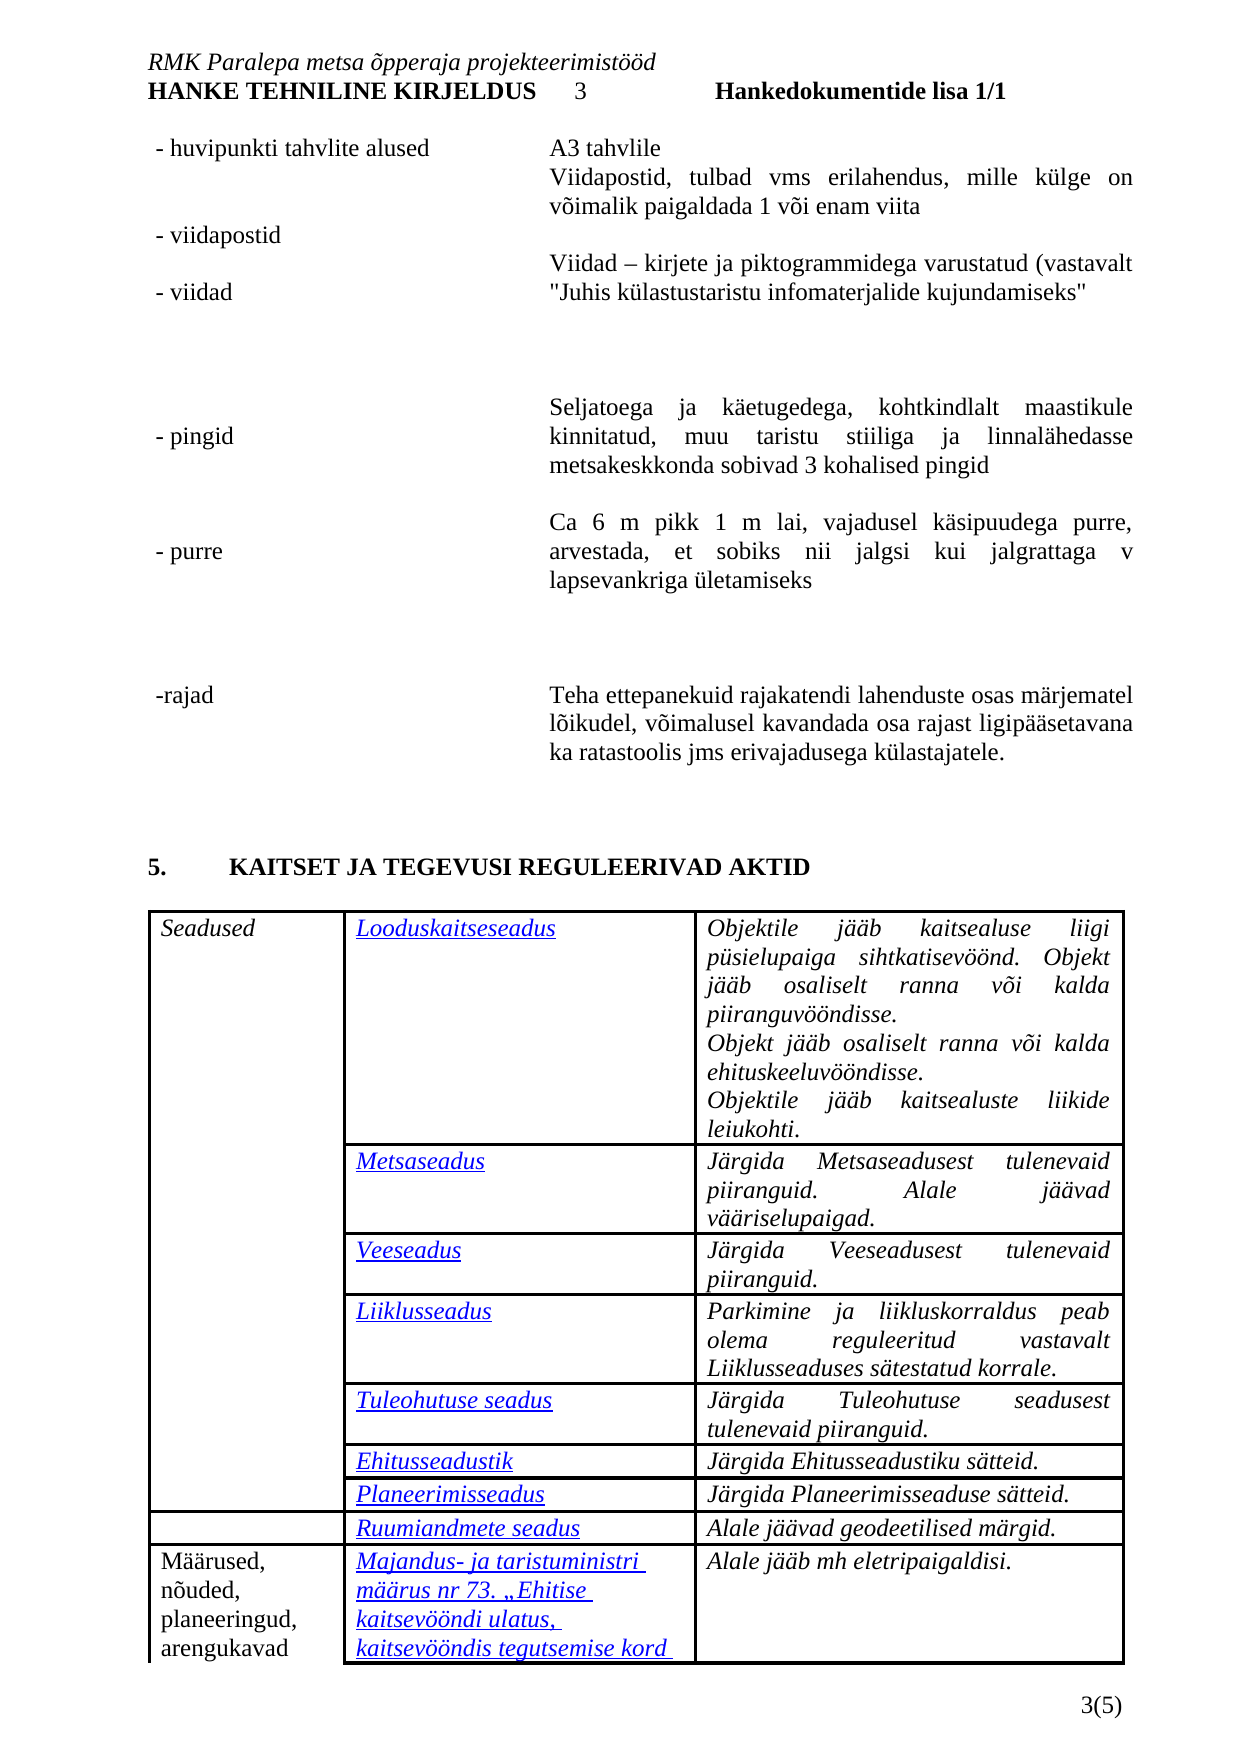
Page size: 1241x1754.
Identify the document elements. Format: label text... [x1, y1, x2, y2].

table_header Looduskaitseseadus [346, 913, 694, 1143]
table_cell Järgida Planeerimisseaduse sätteid. [697, 1480, 1122, 1510]
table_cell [151, 1546, 343, 1661]
table_cell Tuleohutuse seadus [346, 1385, 694, 1443]
table_header Seadused [151, 913, 343, 1510]
table_cell Ehitusseadustik [346, 1446, 694, 1476]
table_cell Ruumiandmete seadus [346, 1513, 694, 1543]
table_cell Järgida Ehitusseadustiku sätteid. [697, 1446, 1122, 1476]
table_cell Järgida Metsaseadusest tulenevaid piiranguid. Alale jäävad vääriselupaigad. [697, 1146, 1122, 1232]
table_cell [538, 134, 1145, 651]
table_cell Teha ettepanekuid rajakatendi lahenduste osas märjematel lõikudel, võimalusel kavandada osa rajast ligipääsetavana ka ratastoolis jms erivajadusega külastajatele. [538, 651, 1145, 823]
table_cell -rajad [144, 651, 538, 823]
table_cell Veeseadus [346, 1235, 694, 1293]
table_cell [144, 134, 538, 651]
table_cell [346, 1546, 694, 1661]
table_cell [151, 1513, 343, 1543]
table_cell Planeerimisseadus [346, 1480, 694, 1510]
table_cell Alale jäävad geodeetilised märgid. [697, 1513, 1122, 1543]
table_cell Liiklusseadus [346, 1296, 694, 1382]
table_cell Järgida Tuleohutuse seadusest tulenevaid piiranguid. [697, 1385, 1122, 1443]
table_cell Järgida Veeseadusest tulenevaid piiranguid. [697, 1235, 1122, 1293]
text 5. KAITSET JA TEGEVUSI REGULEERIVAD AKTID [148, 852, 1122, 881]
table_header Objektile jääb kaitsealuse liigi püsielupaiga sihtkatisevöönd. Objekt jääb osaliselt ranna või kalda piiranguvööndisse. Objekt jääb osaliselt ranna või kalda ehituskeeluvööndisse. Objektile jääb kaitsealuste liikide leiukohti. [697, 913, 1122, 1143]
table_cell Parkimine ja liikluskorraldus peab olema reguleeritud vastavalt Liiklusseaduses sätestatud korrale. [697, 1296, 1122, 1382]
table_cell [697, 1546, 1122, 1661]
table_cell Metsaseadus [346, 1146, 694, 1232]
